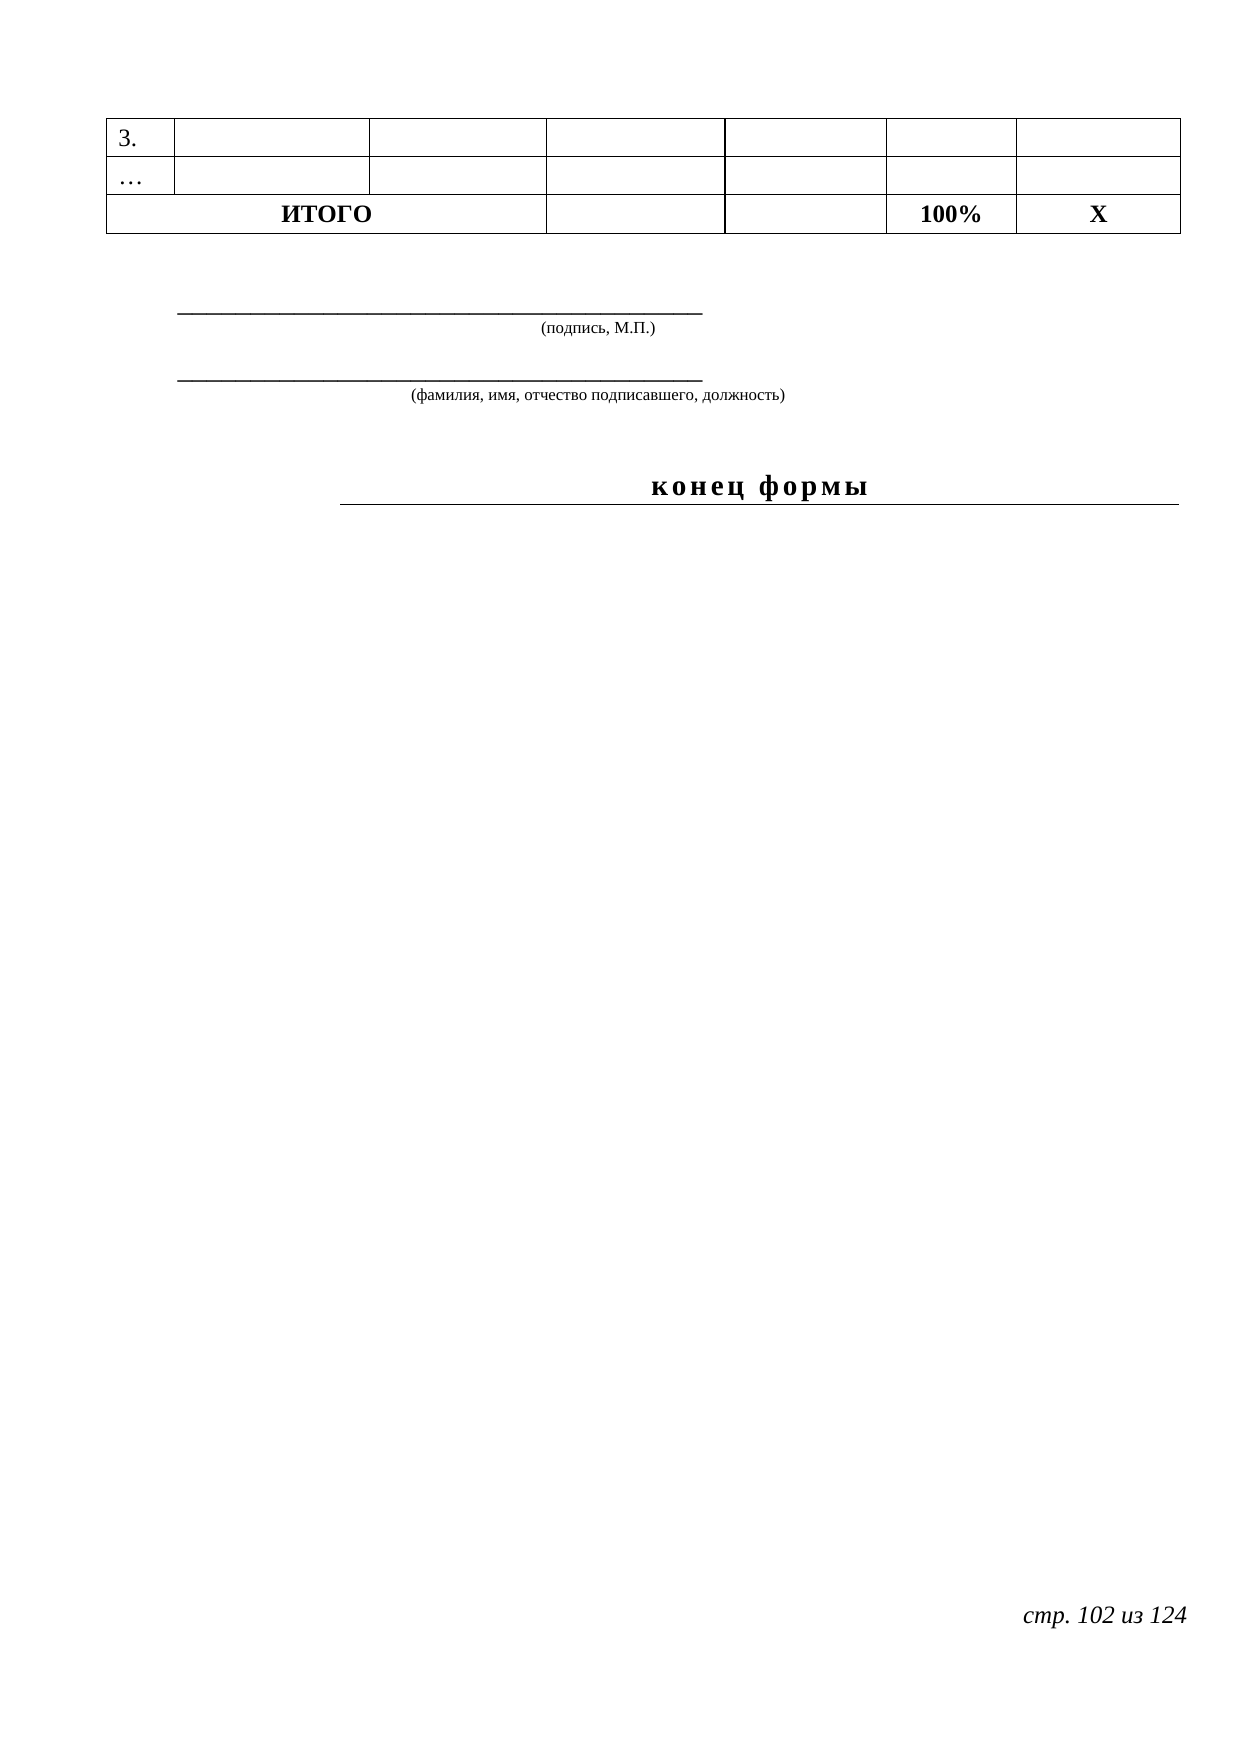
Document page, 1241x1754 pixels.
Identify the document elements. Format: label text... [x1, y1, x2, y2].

table_cell [1017, 119, 1180, 156]
table_cell [175, 157, 369, 194]
table_cell [547, 157, 724, 194]
table_cell [547, 195, 724, 232]
table_cell [370, 119, 546, 156]
table_cell 100% [887, 195, 1016, 232]
table_cell [370, 157, 546, 194]
table_cell [726, 119, 886, 156]
table_cell [887, 157, 1016, 194]
table_cell [547, 119, 724, 156]
table_cell [175, 119, 369, 156]
text ____________________________________ [118, 351, 1181, 384]
text конец формы [339, 468, 1179, 505]
table_cell [1017, 157, 1180, 194]
text (подпись, М.П.) [339, 317, 797, 351]
text ____________________________________ [118, 284, 1181, 317]
table_cell [887, 119, 1016, 156]
table_cell [726, 157, 886, 194]
text (фамилия, имя, отчество подписавшего, должность) [339, 384, 797, 418]
table_cell [726, 195, 886, 232]
table_cell ИТОГО [107, 195, 546, 232]
table_cell … [107, 157, 174, 194]
table_cell [107, 119, 174, 156]
table_cell Х [1017, 195, 1180, 232]
